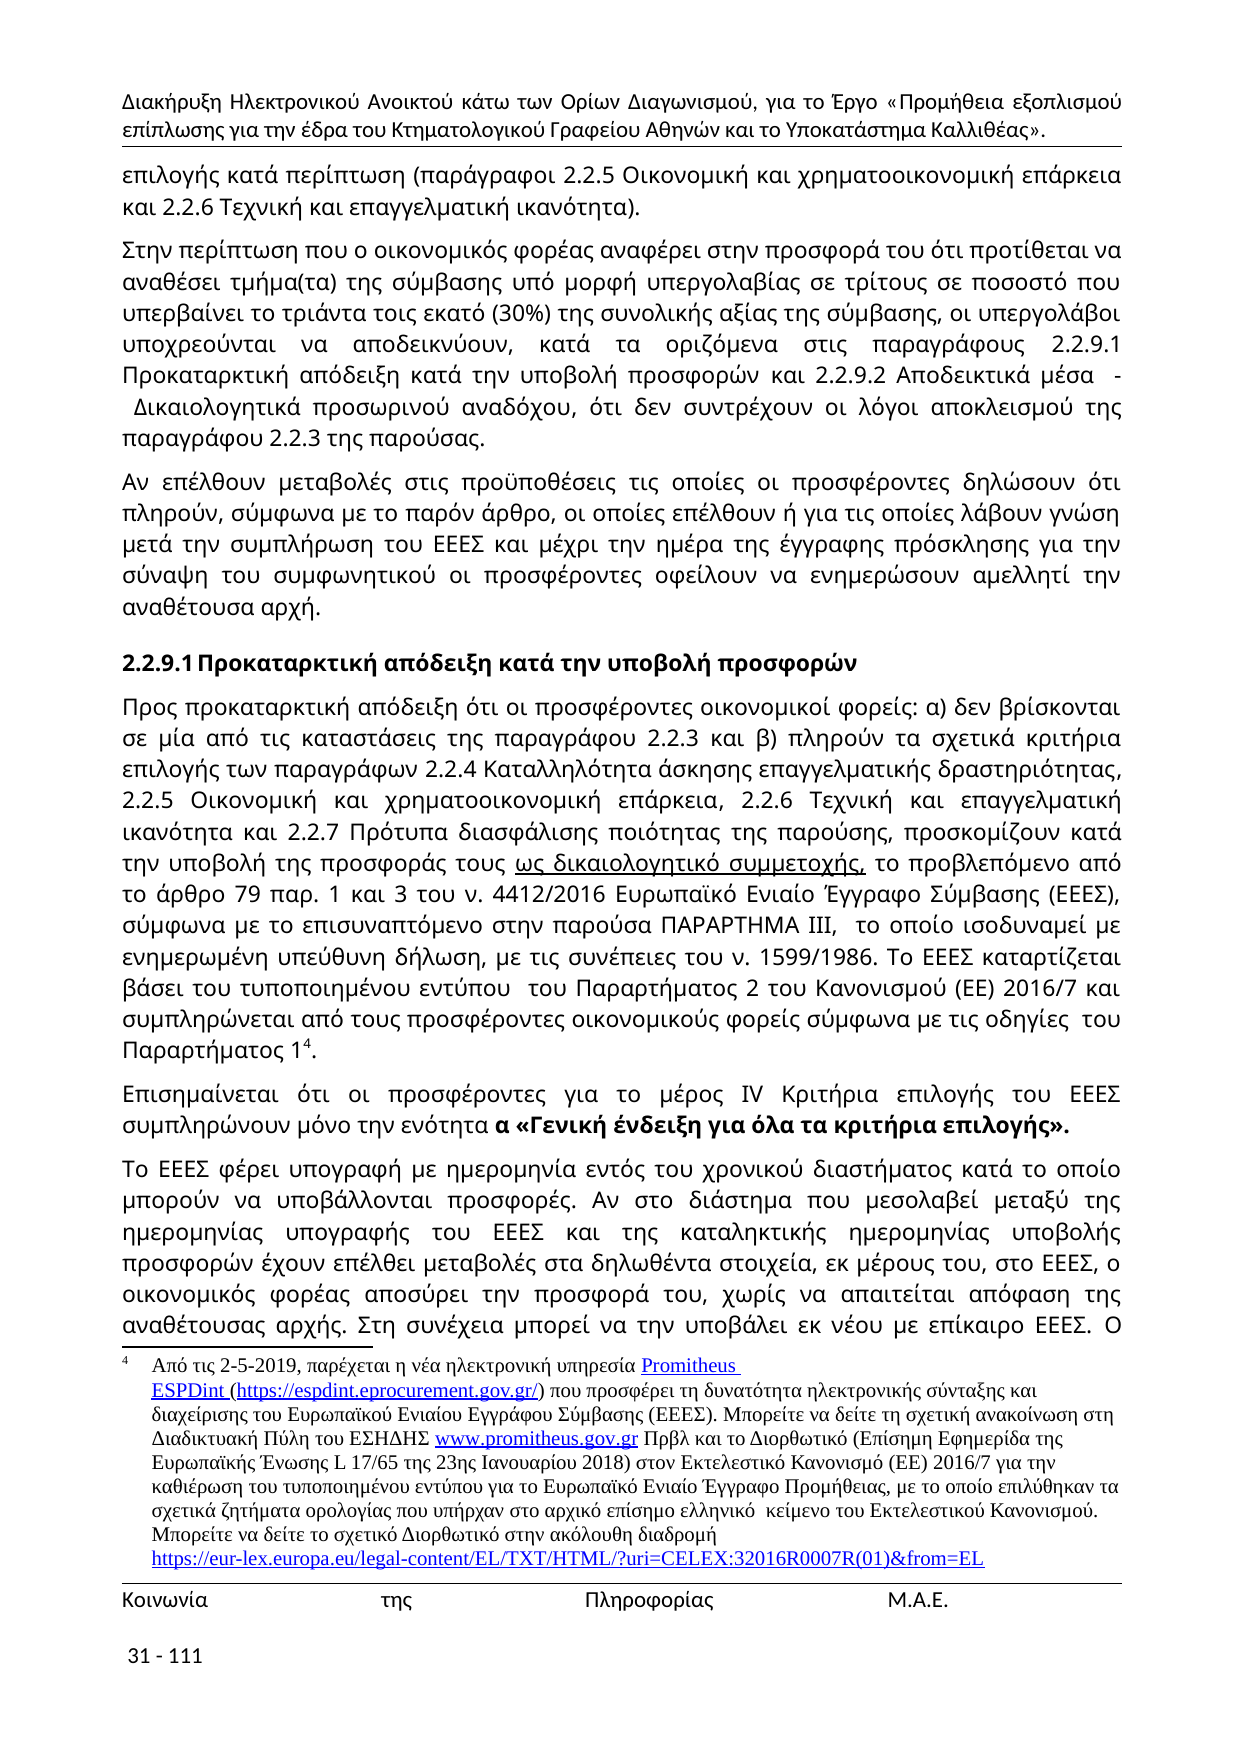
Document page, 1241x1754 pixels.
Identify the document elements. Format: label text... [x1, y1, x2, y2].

text Επισημαίνεται ότι οι προσφέροντες για το μέρος IV Κριτήρια επιλογής του ΕΕΕΣ συμπληρώνουν μόνο την ενότητα α «Γενική ένδειξη για όλα τα κριτήρια επιλογής». [122, 1078, 1122, 1140]
text Στην περίπτωση που o οικονομικός φορέας αναφέρει στην προσφορά του ότι προτίθεται να αναθέσει τμήμα(τα) της σύμβασης υπό μορφή υπεργολαβίας σε τρίτους σε ποσοστό που υπερβαίνει το τριάντα τοις εκατό (30%) της συνολικής αξίας της σύμβασης, οι υπεργολάβοι υποχρεούνται να αποδεικνύουν, κατά τα οριζόμενα στις παραγράφους 2.2.9.1 Προκαταρκτική απόδειξη κατά την υποβολή προσφορών και 2.2.9.2 Αποδεικτικά μέσα - Δικαιολογητικά προσωρινού αναδόχου, ότι δεν συντρέχουν οι λόγοι αποκλεισμού της παραγράφου 2.2.3 της παρούσας. [122, 234, 1122, 453]
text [122, 1153, 1122, 1340]
text Αν επέλθουν μεταβολές στις προϋποθέσεις τις οποίες οι προσφέροντες δηλώσουν ότι πληρούν, σύμφωνα με το παρόν άρθρο, οι οποίες επέλθουν ή για τις οποίες λάβουν γνώση μετά την συμπλήρωση του ΕΕΕΣ και μέχρι την ημέρα της έγγραφης πρόσκλησης για την σύναψη του συμφωνητικού οι προσφέροντες οφείλουν να ενημερώσουν αμελλητί την αναθέτουσα αρχή. [122, 465, 1122, 622]
subtitle 2.2.9.1 Προκαταρκτική απόδειξη κατά την υποβολή προσφορών [122, 647, 1122, 678]
text Προς προκαταρκτική απόδειξη ότι οι προσφέροντες οικονομικοί φορείς: α) δεν βρίσκονται σε μία από τις καταστάσεις της παραγράφου 2.2.3 και β) πληρούν τα σχετικά κριτήρια επιλογής των παραγράφων 2.2.4 Καταλληλότητα άσκησης επαγγελματικής δραστηριότητας, 2.2.5 Οικονομική και χρηματοοικονομική επάρκεια, 2.2.6 Τεχνική και επαγγελματική ικανότητα και 2.2.7 Πρότυπα διασφάλισης ποιότητας της παρούσης, προσκομίζουν κατά την υποβολή της προσφοράς τους ως δικαιολογητικό συμμετοχής, το προβλεπόμενο από το άρθρο 79 παρ. 1 και 3 του ν. 4412/2016 Ευρωπαϊκό Ενιαίο Έγγραφο Σύμβασης (ΕΕΕΣ), σύμφωνα με το επισυναπτόμενο στην παρούσα ΠΑΡΑΡΤΗΜΑ ΙΙΙ, το οποίο ισοδυναμεί με ενημερωμένη υπεύθυνη δήλωση, με τις συνέπειες του ν. 1599/1986. Το ΕΕΕΣ καταρτίζεται βάσει του τυποποιημένου εντύπου του Παραρτήματος 2 του Κανονισμού (ΕΕ) 2016/7 και συμπληρώνεται από τους προσφέροντες οικονομικούς φορείς σύμφωνα με τις οδηγίες του Παραρτήματος 1. [122, 690, 1122, 1065]
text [122, 159, 1122, 222]
